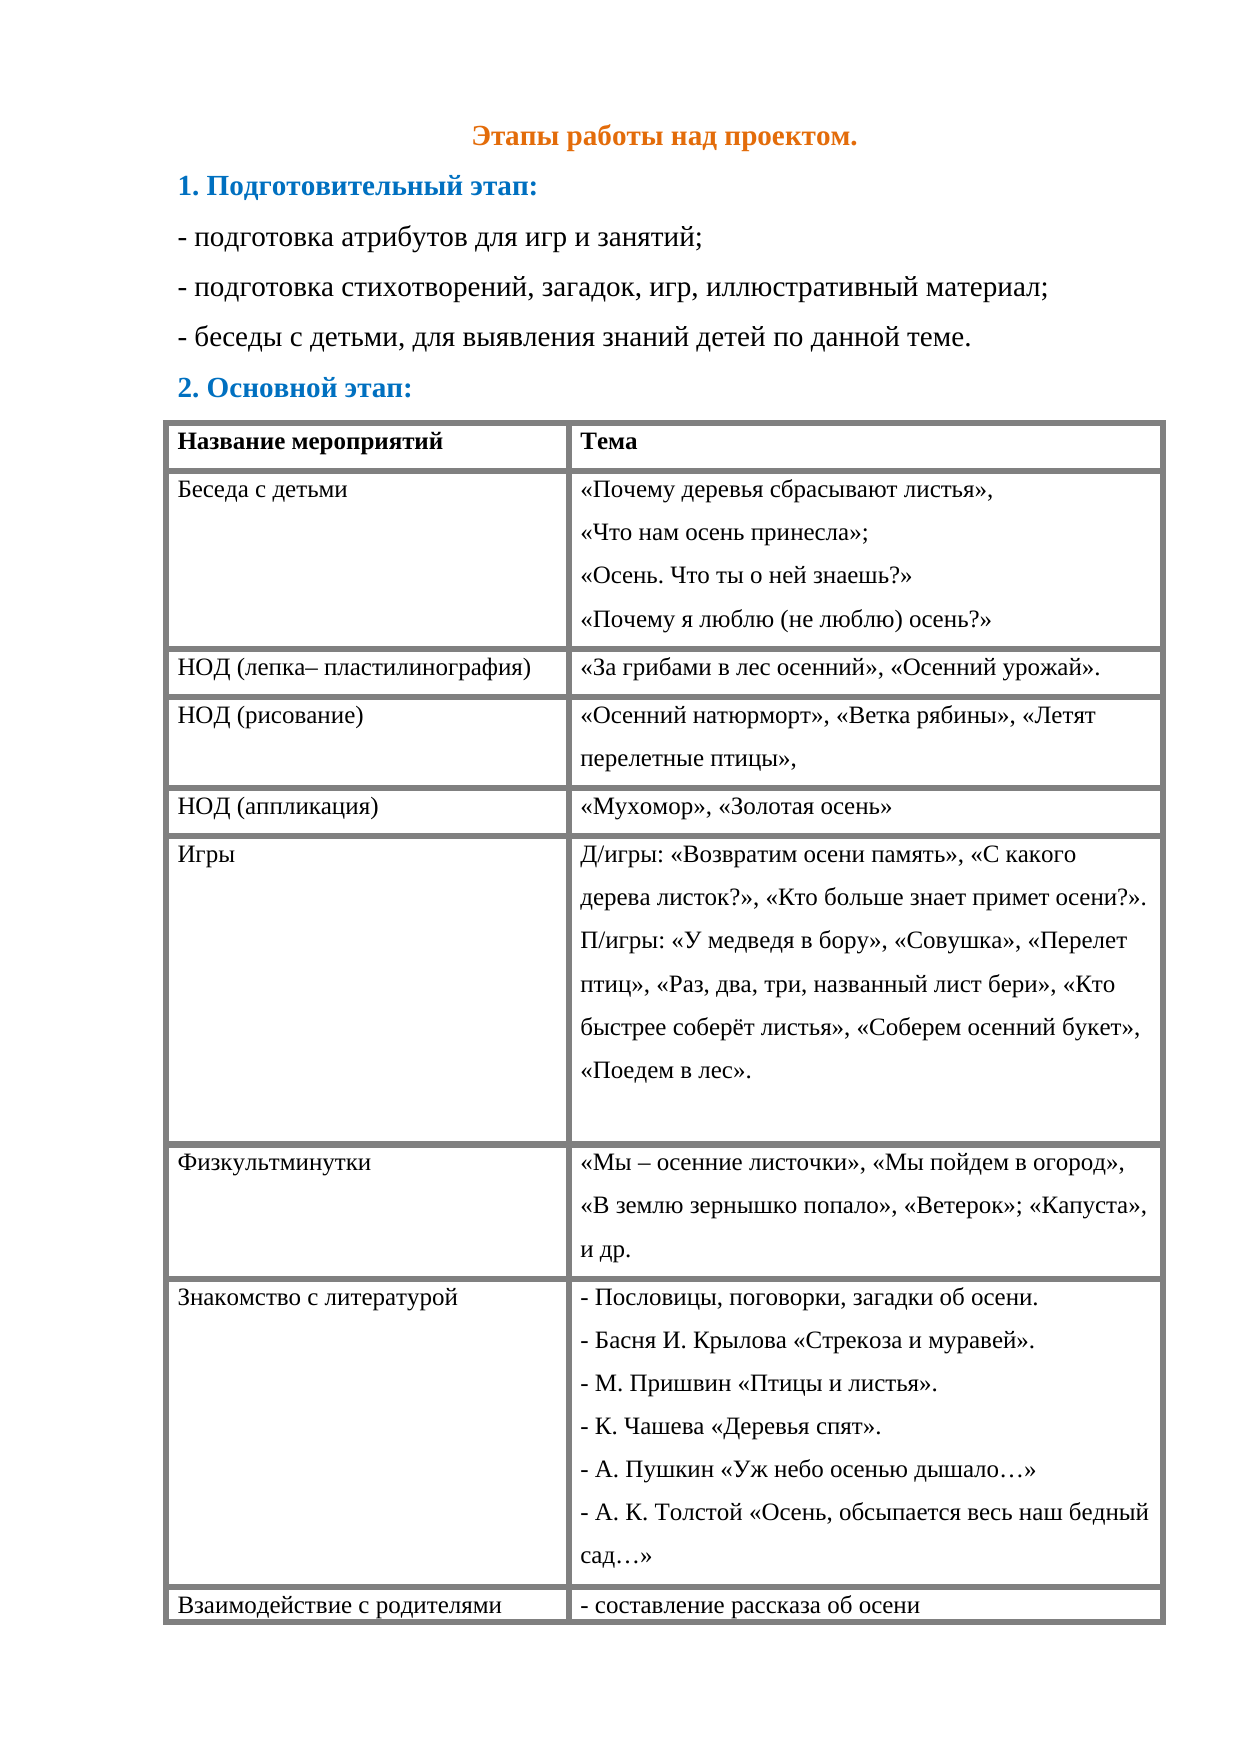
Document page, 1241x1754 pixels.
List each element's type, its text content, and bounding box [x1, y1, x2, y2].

table_cell Д/игры: «Возвратим осени память», «С какого дерева листок?», «Кто больше знает примет осени?». П/игры: «У медведя в бору», «Совушка», «Перелет птиц», «Раз, два, три, названный лист бери», «Кто быстрее соберёт листья», «Соберем осенний букет», «Поедем в лес». [572, 839, 1160, 1141]
text - беседы с детьми, для выявления знаний детей по данной теме. [177, 319, 1152, 353]
table_cell «Мухомор», «Золотая осень» [572, 791, 1160, 833]
table_header Название мероприятий [169, 426, 566, 468]
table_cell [572, 1590, 1160, 1618]
table_cell Физкультминутки [169, 1148, 566, 1276]
table_cell НОД (аппликация) [169, 791, 566, 833]
table_cell Беседа с детьми [169, 474, 566, 646]
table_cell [169, 1590, 566, 1618]
table_cell НОД (рисование) [169, 700, 566, 785]
table_cell НОД (лепка– пластилинография) [169, 652, 566, 694]
text 1. Подготовительный этап: [177, 168, 1152, 202]
table_cell «Мы – осенние листочки», «Мы пойдем в огород», «В землю зернышко попало», «Ветерок»; «Капуста», и др. [572, 1148, 1160, 1276]
table_cell «Почему деревья сбрасывают листья», «Что нам осень принесла»; «Осень. Что ты о ней знаешь?» «Почему я люблю (не люблю) осень?» [572, 474, 1160, 646]
text 2. Основной этап: [177, 370, 1152, 403]
table_cell Игры [169, 839, 566, 1141]
table_cell «Осенний натюрморт», «Ветка рябины», «Летят перелетные птицы», [572, 700, 1160, 785]
table_cell - Пословицы, поговорки, загадки об осени. - Басня И. Крылова «Стрекоза и муравей». - М. Пришвин «Птицы и листья». - К. Чашева «Деревья спят». - А. Пушкин «Уж небо осенью дышало…» - А. К. Толстой «Осень, обсыпается весь наш бедный сад…» [572, 1282, 1160, 1583]
text Этапы работы над проектом. [177, 118, 1152, 152]
table_cell «За грибами в лес осенний», «Осенний урожай». [572, 652, 1160, 694]
text - подготовка стихотворений, загадок, игр, иллюстративный материал; [177, 269, 1152, 303]
text - подготовка атрибутов для игр и занятий; [177, 219, 1152, 252]
table_cell Знакомство с литературой [169, 1282, 566, 1583]
table_header Тема [572, 426, 1160, 468]
